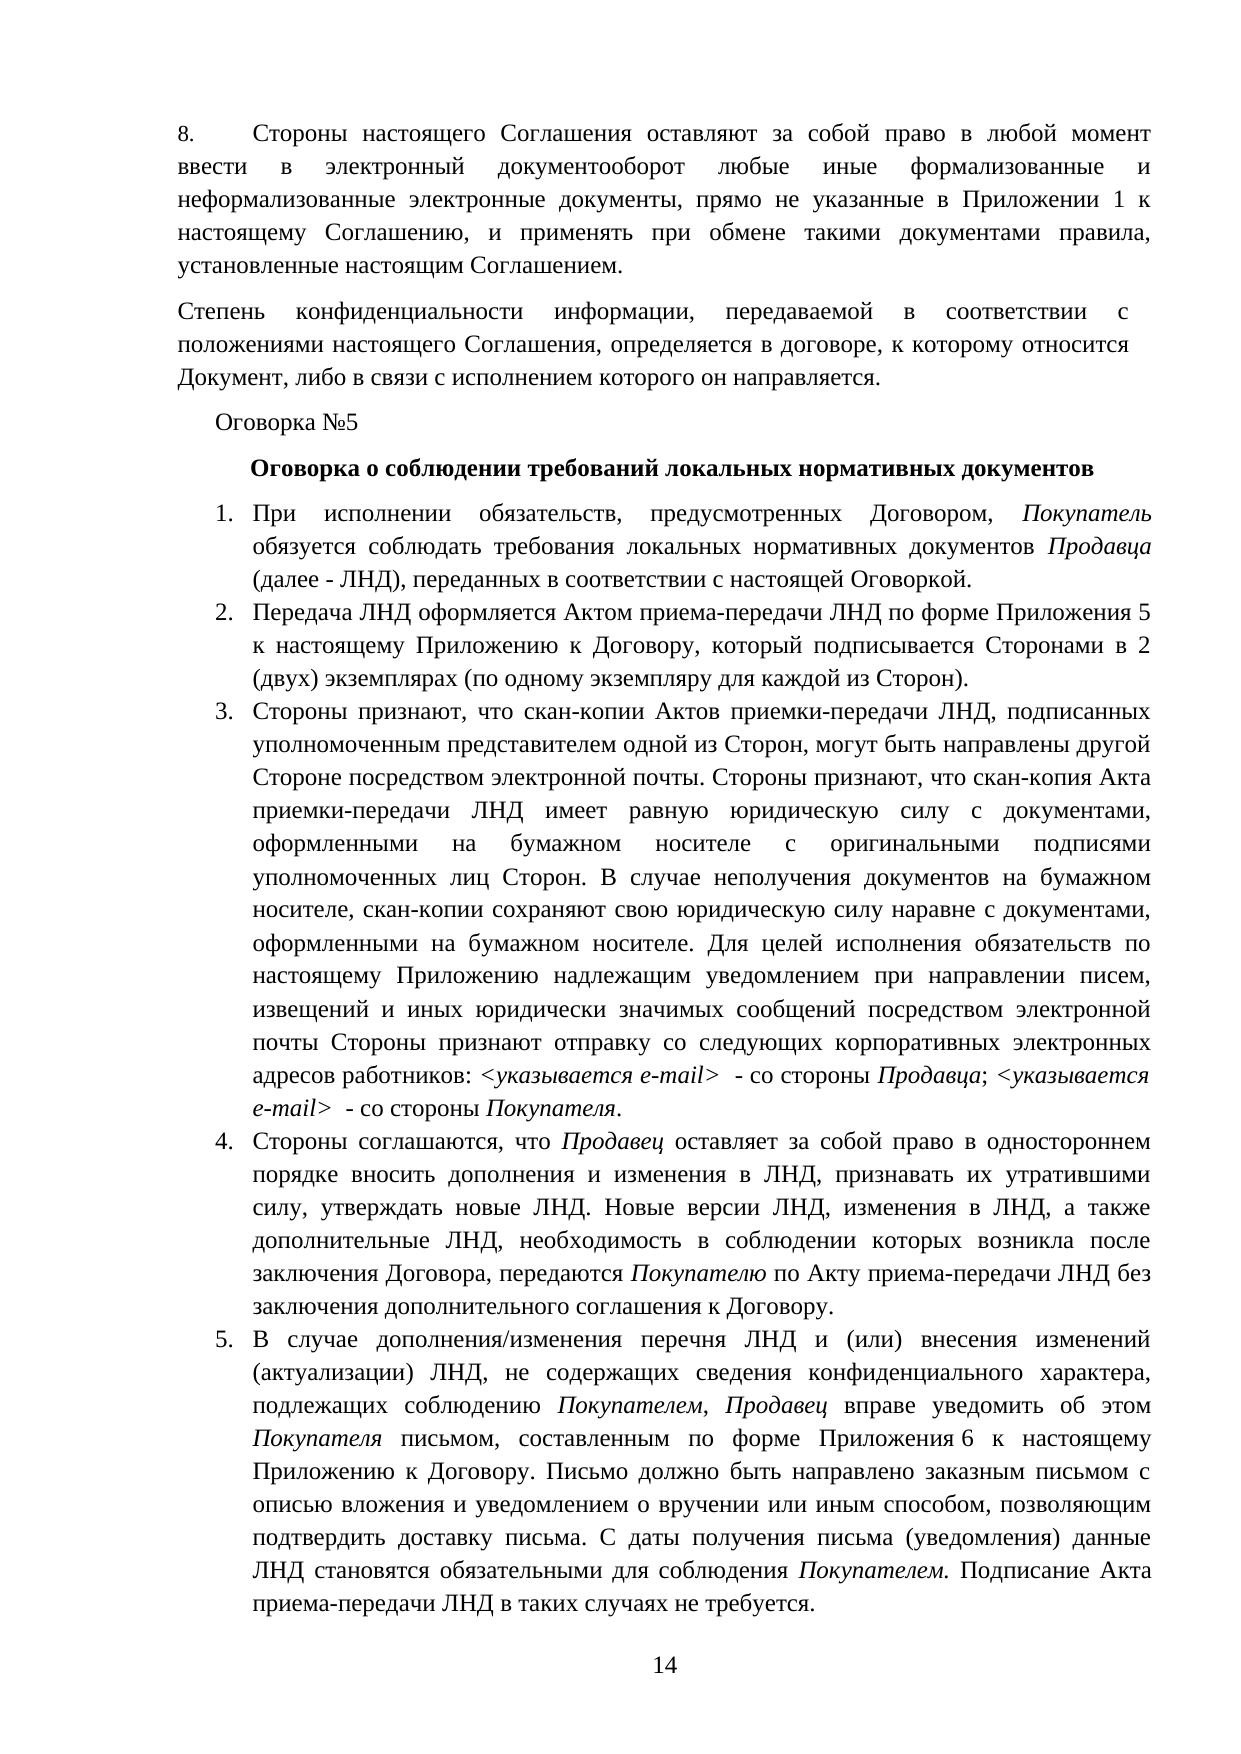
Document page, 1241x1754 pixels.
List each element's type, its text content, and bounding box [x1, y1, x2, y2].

list Стороны признают, что скан-копии Актов приемки-передачи ЛНД, подписанных уполномоченным представителем одной из Сторон, могут быть направлены другой Стороне посредством электронной почты. Стороны признают, что скан-копия Акта приемки-передачи ЛНД имеет равную юридическую силу с документами, оформленными на бумажном носителе с оригинальными подписями уполномоченных лиц Сторон. В случае неполучения документов на бумажном носителе, скан-копии сохраняют свою юридическую силу наравне с документами, оформленными на бумажном носителе. Для целей исполнения обязательств по настоящему Приложению надлежащим уведомлением при направлении писем, извещений и иных юридически значимых сообщений посредством электронной почты Стороны признают отправку со следующих корпоративных электронных адресов работников: <указывается e-mail> - со стороны Продавца; <указывается e-mail> - со стороны Покупателя. [215, 696, 1152, 1121]
text Оговорка №5 [215, 407, 1130, 436]
list Стороны настоящего Соглашения оставляют за собой право в любой момент ввести в электронный документооборот любые иные формализованные и неформализованные электронные документы, прямо не указанные в Приложении 1 к настоящему Соглашению, и применять при обмене такими документами правила, установленные настоящим Соглашением. [177, 118, 1152, 279]
list Стороны соглашаются, что Продавец оставляет за собой право в одностороннем порядке вносить дополнения и изменения в ЛНД, признавать их утратившими силу, утверждать новые ЛНД. Новые версии ЛНД, изменения в ЛНД, а также дополнительные ЛНД, необходимость в соблюдении которых возникла после заключения Договора, передаются Покупателю по Акту приема-передачи ЛНД без заключения дополнительного соглашения к Договору. [215, 1126, 1152, 1319]
list В случае дополнения/изменения перечня ЛНД и (или) внесения изменений (актуализации) ЛНД, не содержащих сведения конфиденциального характера, подлежащих соблюдению Покупателем, Продавец вправе уведомить об этом Покупателя письмом, составленным по форме Приложения 6 к настоящему Приложению к Договору. Письмо должно быть направлено заказным письмом с описью вложения и уведомлением о вручении или иным способом, позволяющим подтвердить доставку письма. С даты получения письма (уведомления) данные ЛНД становятся обязательными для соблюдения Покупателем. Подписание Акта приема-передачи ЛНД в таких случаях не требуется. [215, 1324, 1152, 1617]
list Передача ЛНД оформляется Актом приема-передачи ЛНД по форме Приложения 5 к настоящему Приложению к Договору, который подписывается Сторонами в 2 (двух) экземплярах (по одному экземпляру для каждой из Сторон). [215, 597, 1152, 692]
text Оговорка о соблюдении требований локальных нормативных документов [215, 453, 1130, 482]
list При исполнении обязательств, предусмотренных Договором, Покупатель обязуется соблюдать требования локальных нормативных документов Продавца (далее - ЛНД), переданных в соответствии с настоящей Оговоркой. [215, 498, 1152, 593]
text Степень конфиденциальности информации, передаваемой в соответствии с положениями настоящего Соглашения, определяется в договоре, к которому относится Документ, либо в связи с исполнением которого он направляется. [177, 296, 1130, 391]
